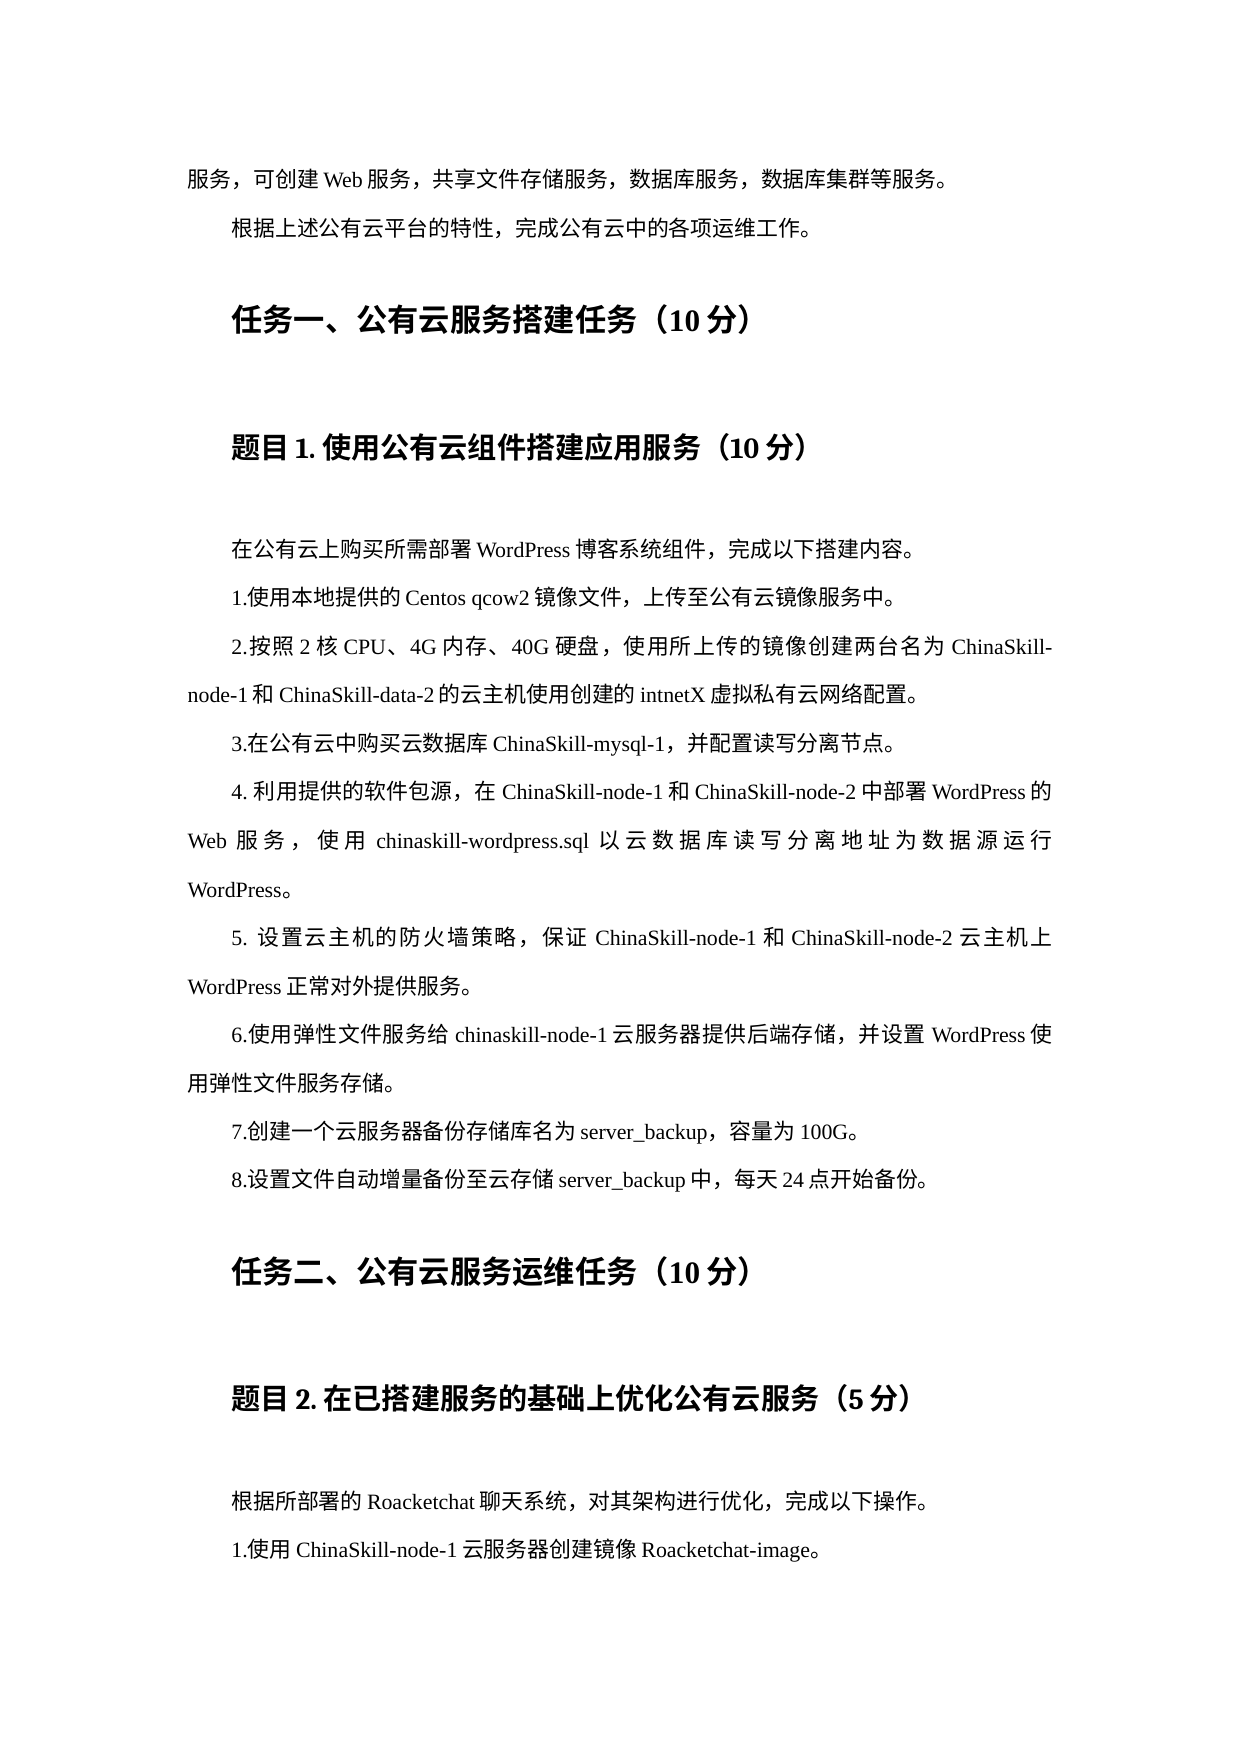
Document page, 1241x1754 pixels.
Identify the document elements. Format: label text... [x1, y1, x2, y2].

text 7.创建一个云服务器备份存储库名为server_backup，容量为100G。 [187, 1114, 1053, 1146]
subtitle 任务一、公有云服务搭建任务（10分） [187, 286, 1053, 351]
text 根据所部署的Roacketchat聊天系统，对其架构进行优化，完成以下操作。 [187, 1483, 1053, 1516]
text 根据上述公有云平台的特性，完成公有云中的各项运维工作。 [187, 210, 1053, 243]
text 在公有云上购买所需部署WordPress博客系统组件，完成以下搭建内容。 [187, 532, 1053, 564]
text 3.在公有云中购买云数据库ChinaSkill-mysql-1，并配置读写分离节点。 [187, 725, 1053, 758]
text 4. 利用提供的软件包源，在ChinaSkill-node-1和ChinaSkill-node-2中部署WordPress的Web服务，使用chinaskill-wordpress.sql以云数据库读写分离地址为数据源运行WordPress。 [187, 774, 1053, 904]
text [187, 162, 1053, 194]
text 8.设置文件自动增量备份至云存储server_backup中，每天24点开始备份。 [187, 1162, 1053, 1194]
subtitle 题目2. 在已搭建服务的基础上优化公有云服务（5分） [187, 1364, 1053, 1429]
subtitle 题目1. 使用公有云组件搭建应用服务（10分） [187, 413, 1053, 478]
text 5. 设置云主机的防火墙策略，保证ChinaSkill-node-1和ChinaSkill-node-2云主机上WordPress正常对外提供服务。 [187, 919, 1053, 1001]
subtitle 任务二、公有云服务运维任务（10分） [187, 1237, 1053, 1302]
text 1.使用本地提供的Centos qcow2镜像文件，上传至公有云镜像服务中。 [187, 580, 1053, 612]
text 1.使用ChinaSkill-node-1云服务器创建镜像Roacketchat-image。 [187, 1532, 1053, 1564]
text 6.使用弹性文件服务给chinaskill-node-1云服务器提供后端存储，并设置WordPress使用弹性文件服务存储。 [187, 1017, 1053, 1098]
text 2.按照2核CPU、4G内存、40G硬盘，使用所上传的镜像创建两台名为ChinaSkill-node-1和ChinaSkill-data-2的云主机使用创建的intnetX虚拟私有云网络配置。 [187, 628, 1053, 709]
